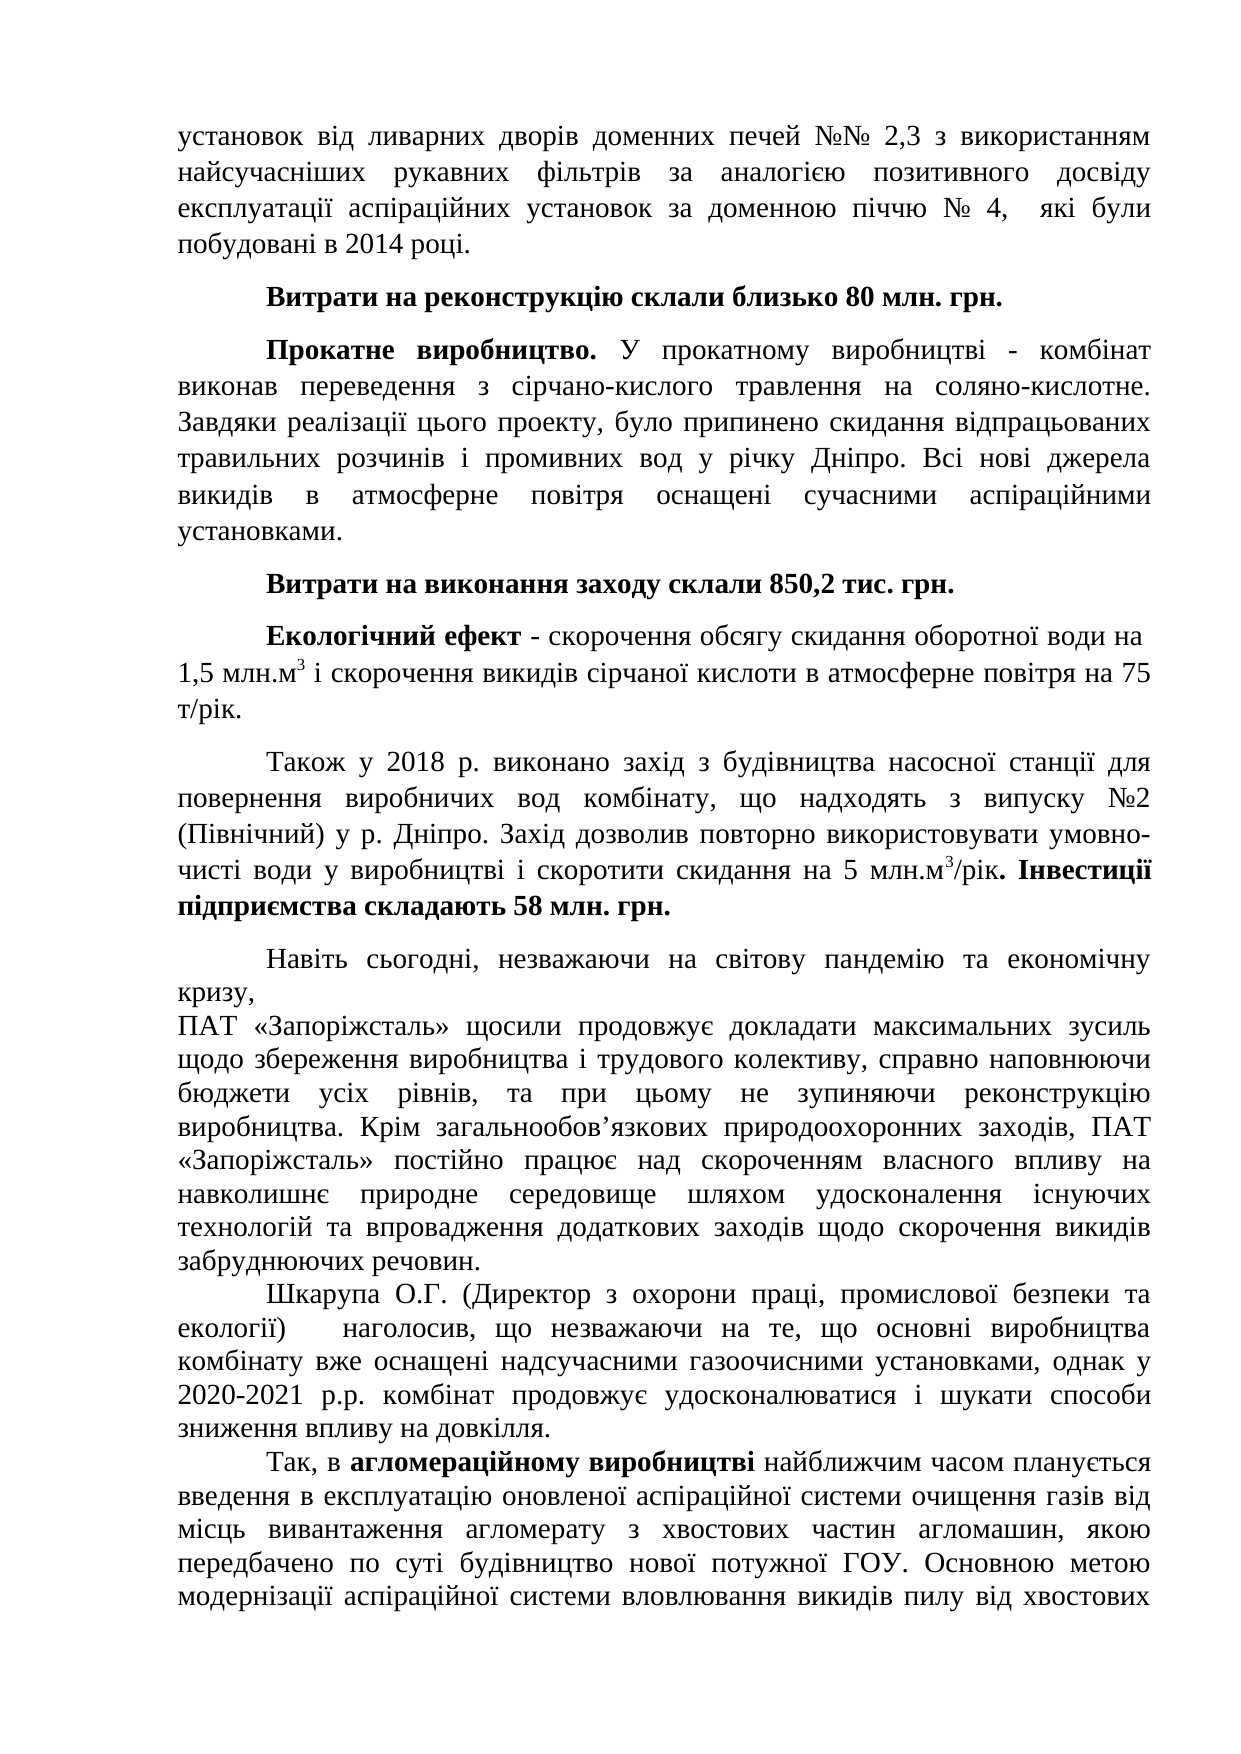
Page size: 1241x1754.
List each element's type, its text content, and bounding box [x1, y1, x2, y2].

text Екологічний ефект - скорочення обсягу скидання оборотної води на 1,5 млн.м3 і скорочення викидів сірчаної кислоти в атмосферне повітря на 75 т/рік. [177, 618, 1152, 724]
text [177, 1444, 1152, 1612]
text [177, 118, 1152, 260]
text Також у 2018 р. виконано захід з будівництва насосної станції для повернення виробничих вод комбінату, що надходять з випуску №2 (Північний) у р. Дніпро. Захід дозволив повторно використовувати умовно-чисті води у виробництві і скоротити скидання на 5 млн.м3/рік. Інвестиції підприємства складають 58 млн. грн. [177, 744, 1152, 922]
text Прокатне виробництво. У прокатному виробництві - комбінат виконав переведення з сірчано-кислого травлення на соляно-кислотне. Завдяки реалізації цього проекту, було припинено скидання відпрацьованих травильних розчинів і промивних вод у річку Дніпро. Всі нові джерела викидів в атмосферне повітря оснащені сучасними аспіраційними установками. [177, 332, 1152, 546]
text Витрати на виконання заходу склали 850,2 тис. грн. [177, 566, 1152, 599]
text Шкарупа О.Г. (Директор з охорони праці, промислової безпеки та екології) наголосив, що незважаючи на те, що основні виробництва комбінату вже оснащені надсучасними газоочисними установками, однак у 2020-2021 р.р. комбінат продовжує удосконалюватися і шукати способи зниження впливу на довкілля. [177, 1276, 1152, 1444]
text Навіть сьогодні, незважаючи на світову пандемію та економічну кризу, ПАТ «Запоріжсталь» щосили продовжує докладати максимальних зусиль щодо збереження виробництва і трудового колективу, справно наповнюючи бюджети усіх рівнів, та при цьому не зупиняючи реконструкцію виробництва. Крім загальнообов’язкових природоохоронних заходів, ПАТ «Запоріжсталь» постійно працює над скороченням власного впливу на навколишнє природне середовище шляхом удосконалення існуючих технологій та впровадження додаткових заходів щодо скорочення викидів забруднюючих речовин. [177, 941, 1152, 1276]
text Витрати на реконструкцію склали близько 80 млн. грн. [177, 279, 1152, 313]
